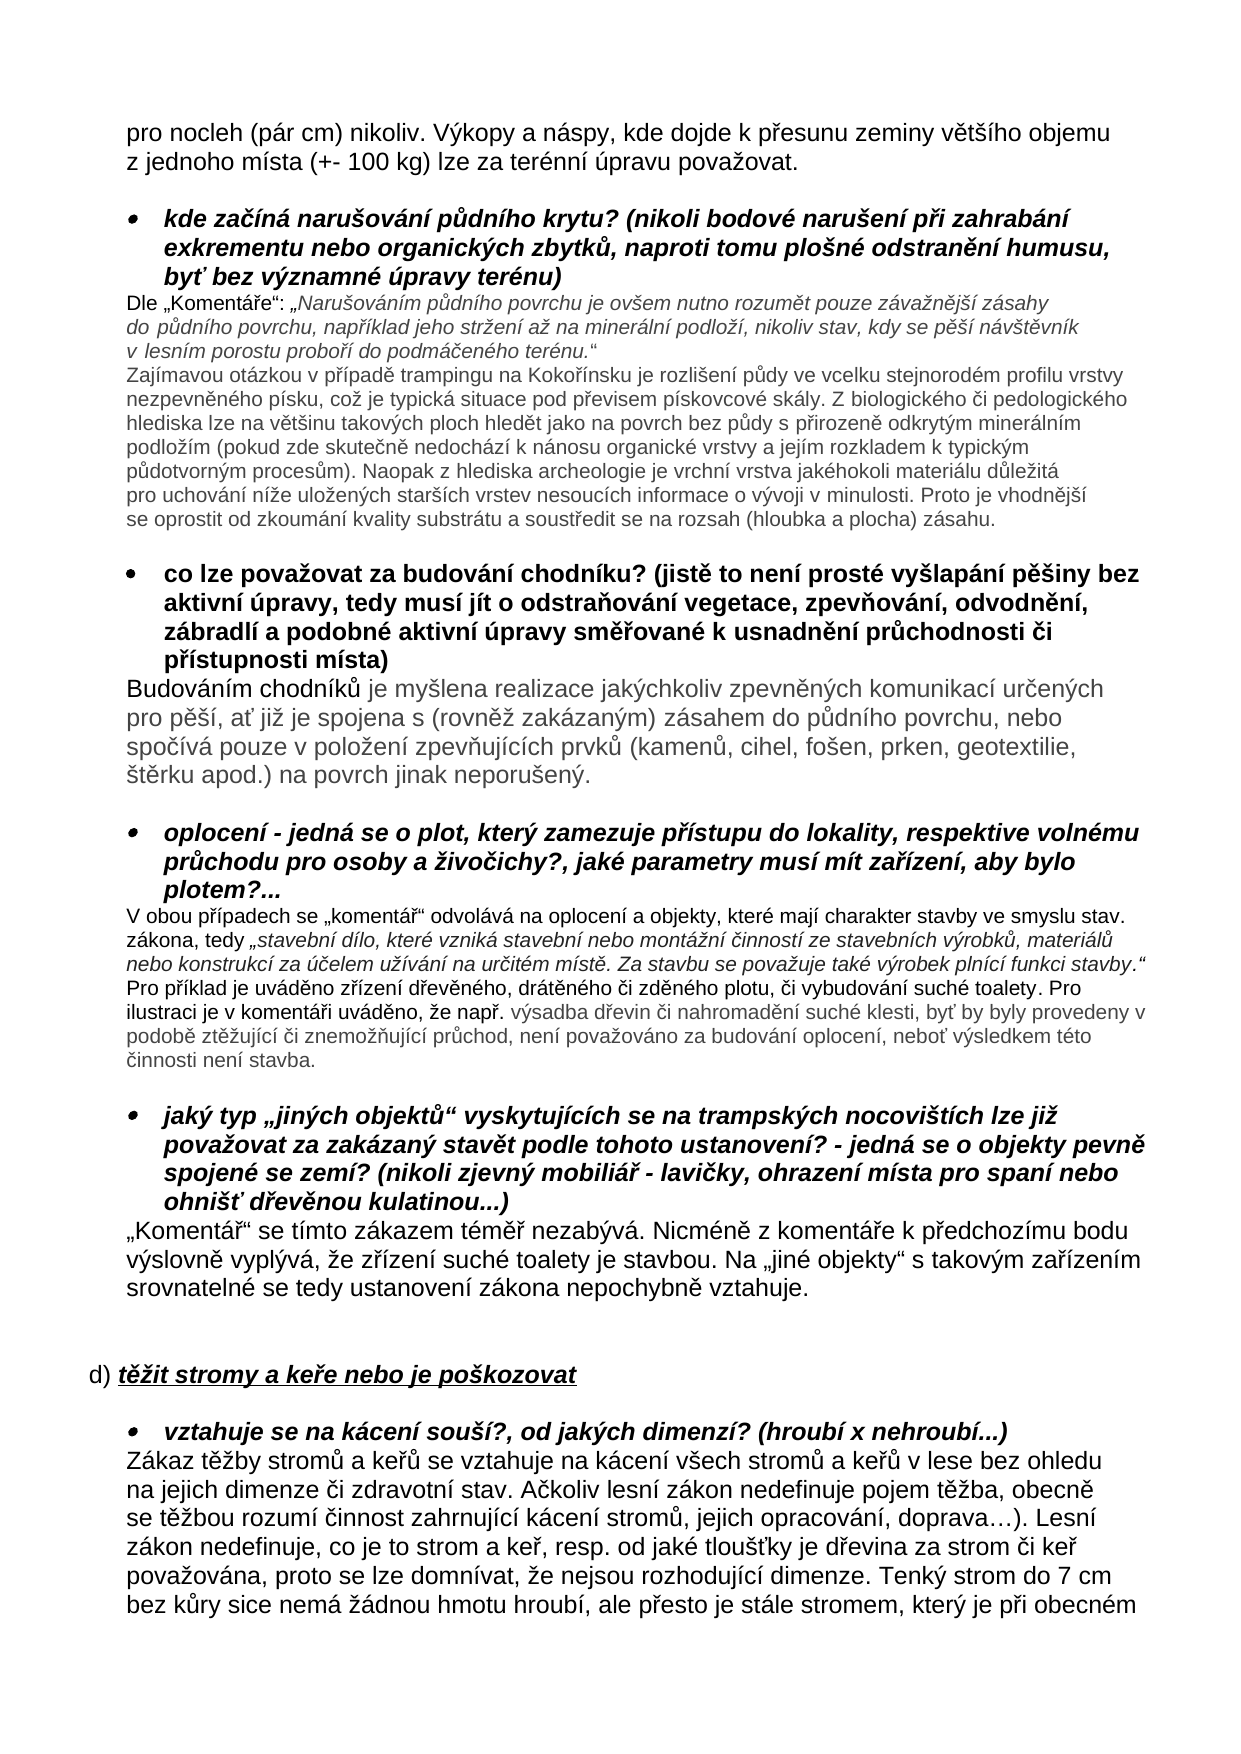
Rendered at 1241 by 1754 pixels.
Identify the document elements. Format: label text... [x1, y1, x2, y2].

text Zajímavou otázkou v případě trampingu na Kokořínsku je rozlišení půdy ve vcelku stejnorodém profilu vrstvy nezpevněného písku, což je typická situace pod převisem pískovcové skály. Z biologického či pedologického hlediska lze na většinu takových ploch hledět jako na povrch bez půdy s přirozeně odkrytým minerálním podložím (pokud zde skutečně nedochází k nánosu organické vrstvy a jejím rozkladem k typickým půdotvorným procesům). Naopak z hlediska archeologie je vrchní vrstva jakéhokoli materiálu důležitá pro uchování níže uložených starších vrstev nesoucích informace o vývoji v minulosti. Proto je vhodnější se oprostit od zkoumání kvality substrátu a soustředit se na rozsah (hloubka a plocha) zásahu. [126, 363, 1152, 530]
text d) těžit stromy a keře nebo je poškozovat [89, 1359, 1152, 1388]
text V obou případech se „komentář“ odvolává na oplocení a objekty, které mají charakter stavby ve smyslu stav. zákona, tedy „stavební dílo, které vzniká stavební nebo montážní činností ze stavebních výrobků, materiálů nebo konstrukcí za účelem užívání na určitém místě. Za stavbu se považuje také výrobek plnící funkci stavby.“ Pro příklad je uváděno zřízení dřevěného, drátěného či zděného plotu, či vybudování suché toalety. Pro ilustraci je v komentáři uváděno, že např. výsadba dřevin či nahromadění suché klesti, byť by byly provedeny v podobě ztěžující či znemožňující průchod, není považováno za budování oplocení, neboť výsledkem této činnosti není stavba. [126, 904, 1152, 1072]
text Budováním chodníků je myšlena realizace jakýchkoliv zpevněných komunikací určených pro pěší, ať již je spojena s (rovněž zakázaným) zásahem do půdního povrchu, nebo spočívá pouze v položení zpevňujících prvků (kamenů, cihel, fošen, prken, geotextilie, štěrku apod.) na povrch jinak neporušený. [126, 674, 1152, 789]
text Dle „Komentáře“: „Narušováním půdního povrchu je ovšem nutno rozumět pouze závažnější zásahy do půdního povrchu, například jeho stržení až na minerální podloží, nikoliv stav, kdy se pěší návštěvník v lesním porostu proboří do podmáčeného terénu.“ [126, 291, 1152, 363]
list vztahuje se na kácení souší?, od jakých dimenzí? (hroubí x nehroubí...) [126, 1417, 1152, 1446]
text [126, 118, 1152, 176]
list co lze považovat za budování chodníku? (jistě to není prosté vyšlapání pěšiny bez aktivní úpravy, tedy musí jít o odstraňování vegetace, zpevňování, odvodnění, zábradlí a podobné aktivní úpravy směřované k usnadnění průchodnosti či přístupnosti místa) [126, 559, 1152, 674]
list jaký typ „jiných objektů“ vyskytujících se na trampských nocovištích lze již považovat za zakázaný stavět podle tohoto ustanovení? - jedná se o objekty pevně spojené se zemí? (nikoli zjevný mobiliář - lavičky, ohrazení místa pro spaní nebo ohnišť dřevěnou kulatinou...) [126, 1101, 1152, 1216]
text „Komentář“ se tímto zákazem téměř nezabývá. Nicméně z komentáře k předchozímu bodu výslovně vyplývá, že zřízení suché toalety je stavbou. Na „jiné objekty“ s takovým zařízením srovnatelné se tedy ustanovení zákona nepochybně vztahuje. [126, 1216, 1152, 1302]
list kde začíná narušování půdního krytu? (nikoli bodové narušení při zahrabání exkrementu nebo organických zbytků, naproti tomu plošné odstranění humusu, byť bez významné úpravy terénu) [126, 204, 1152, 291]
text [126, 1446, 1152, 1618]
list oplocení - jedná se o plot, který zamezuje přístupu do lokality, respektive volnému průchodu pro osoby a živočichy?, jaké parametry musí mít zařízení, aby bylo plotem?... [126, 818, 1152, 904]
